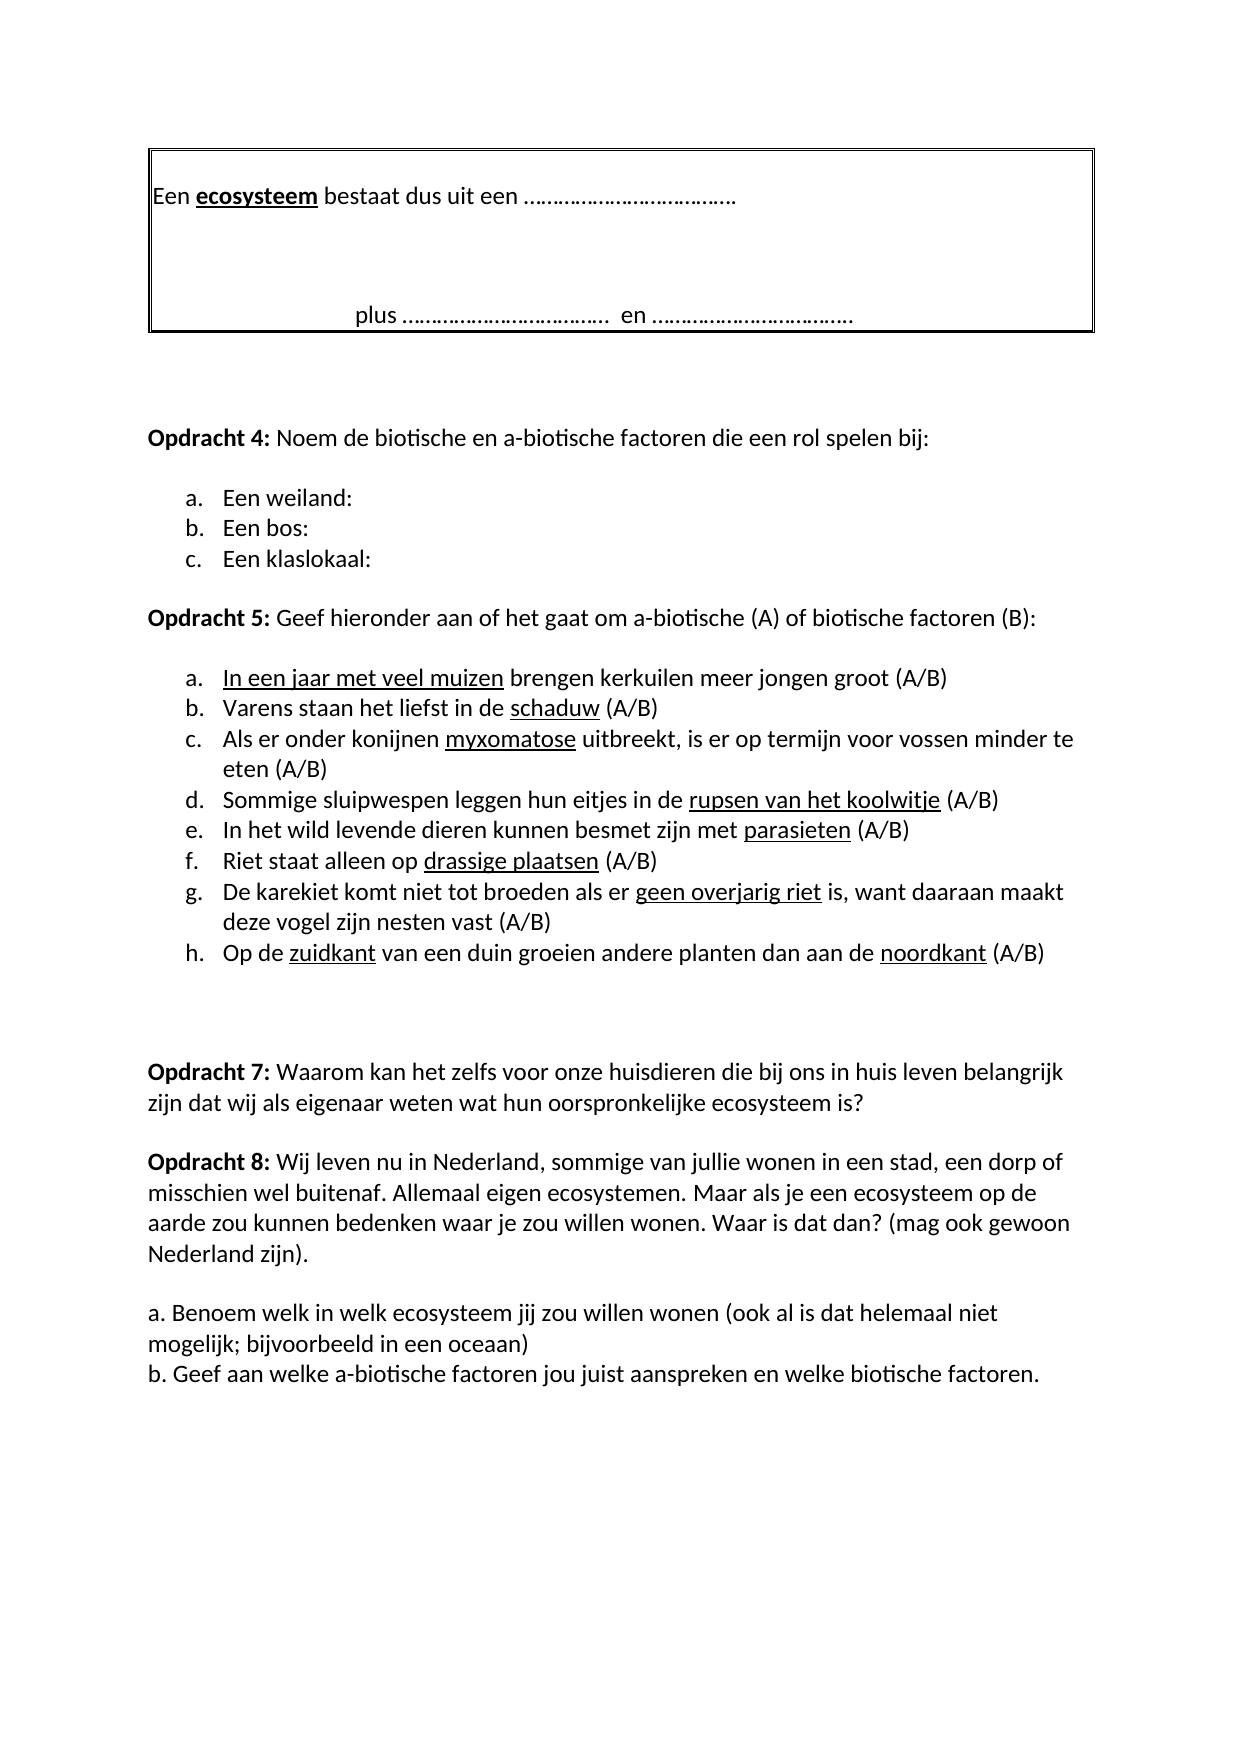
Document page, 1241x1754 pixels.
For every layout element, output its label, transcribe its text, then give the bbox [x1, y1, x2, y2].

list Riet staat alleen op drassige plaatsen (A/B) [185, 845, 1093, 876]
text Opdracht 4: Noem de biotische en a-biotische factoren die een rol spelen bij: [148, 422, 1093, 452]
text Opdracht 7: Waarom kan het zelfs voor onze huisdieren die bij ons in huis leven belangrijk zijn dat wij als eigenaar weten wat hun oorspronkelijke ecosysteem is? [148, 1056, 1093, 1117]
text Opdracht 5: Geef hieronder aan of het gaat om a-biotische (A) of biotische factoren (B): [148, 602, 1093, 633]
list Een klaslokaal: [185, 543, 1093, 573]
list Op de zuidkant van een duin groeien andere planten dan aan de noordkant (A/B) [185, 937, 1093, 967]
list Een bos: [185, 512, 1093, 543]
list Een weiland: [185, 482, 1093, 512]
list De karekiet komt niet tot broeden als er geen overjarig riet is, want daaraan maakt deze vogel zijn nesten vast (A/B) [185, 876, 1093, 937]
list In het wild levende dieren kunnen besmet zijn met parasieten (A/B) [185, 815, 1093, 845]
list In een jaar met veel muizen brengen kerkuilen meer jongen groot (A/B) [185, 662, 1093, 693]
list Sommige sluipwespen leggen hun eitjes in de rupsen van het koolwitje (A/B) [185, 784, 1093, 815]
text Opdracht 8: Wij leven nu in Nederland, sommige van jullie wonen in een stad, een dorp of misschien wel buitenaf. Allemaal eigen ecosystemen. Maar als je een ecosysteem op de aarde zou kunnen bedenken waar je zou willen wonen. Waar is dat dan? (mag ook gewoon Nederland zijn). [148, 1146, 1093, 1268]
list Als er onder konijnen myxomatose uitbreekt, is er op termijn voor vossen minder te eten (A/B) [185, 723, 1093, 784]
text a. Benoem welk in welk ecosysteem jij zou willen wonen (ook al is dat helemaal niet mogelijk; bijvoorbeeld in een oceaan) b. Geef aan welke a-biotische factoren jou juist aanspreken en welke biotische factoren. [148, 1298, 1093, 1389]
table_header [152, 151, 1092, 330]
list Varens staan het liefst in de schaduw (A/B) [185, 693, 1093, 723]
